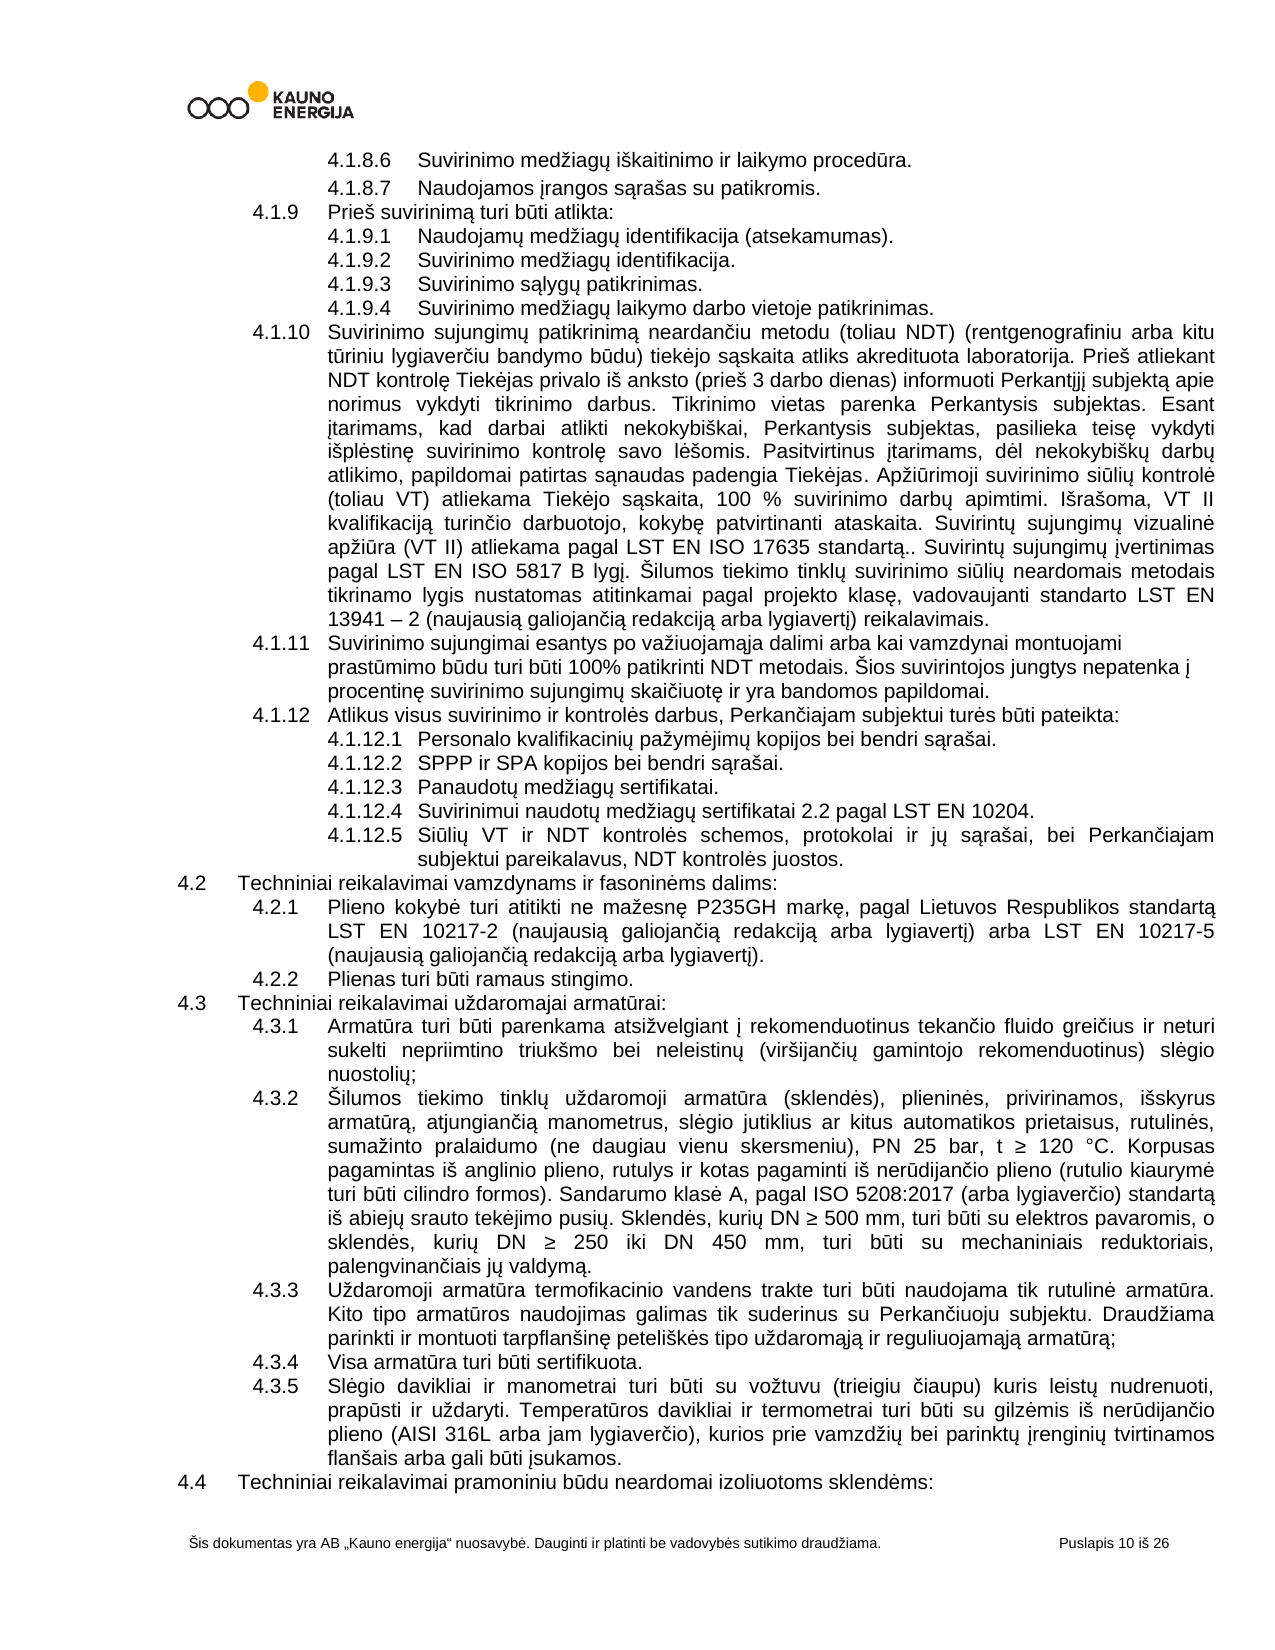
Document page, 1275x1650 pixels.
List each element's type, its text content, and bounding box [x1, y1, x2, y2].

subtitle Techniniai reikalavimai pramoniniu būdu neardomai izoliuotoms sklendėms: [177, 1469, 1216, 1493]
subtitle Plienas turi būti ramaus stingimo. [252, 966, 1216, 990]
subtitle Visa armatūra turi būti sertifikuota. [252, 1350, 1216, 1374]
subtitle Techniniai reikalavimai vamzdynams ir fasoninėms dalims: [177, 871, 1216, 894]
subtitle Techniniai reikalavimai uždaromajai armatūrai: [177, 990, 1216, 1014]
subtitle Suvirinimo medžiagų iškaitinimo ir laikymo procedūra. [327, 148, 1216, 172]
picture [177, 75, 367, 129]
subtitle Suvirinimo medžiagų laikymo darbo vietoje patikrinimas. [327, 296, 1216, 319]
subtitle Suvirinimo sujungimų patikrinimą neardančiu metodu (toliau NDT) (rentgenografiniu arba kitu tūriniu lygiaverčiu bandymo būdu) tiekėjo sąskaita atliks akredituota laboratorija. Prieš atliekant NDT kontrolę Tiekėjas privalo iš anksto (prieš 3 darbo dienas) informuoti Perkantįjį subjektą apie norimus vykdyti tikrinimo darbus. Tikrinimo vietas parenka Perkantysis subjektas. Esant įtarimams, kad darbai atlikti nekokybiškai, Perkantysis subjektas, pasilieka teisę vykdyti išplėstinę suvirinimo kontrolę savo lėšomis. Pasitvirtinus įtarimams, dėl nekokybiškų darbų atlikimo, papildomai patirtas sąnaudas padengia Tiekėjas. Apžiūrimoji suvirinimo siūlių kontrolė (toliau VT) atliekama Tiekėjo sąskaita, 100 % suvirinimo darbų apimtimi. Išrašoma, VT II kvalifikaciją turinčio darbuotojo, kokybę patvirtinanti ataskaita. Suvirintų sujungimų vizualinė apžiūra (VT II) atliekama pagal LST EN ISO 17635 standartą.. Suvirintų sujungimų įvertinimas pagal LST EN ISO 5817 B lygį. Šilumos tiekimo tinklų suvirinimo siūlių neardomais metodais tikrinamo lygis nustatomas atitinkamai pagal projekto klasę, vadovaujanti standarto LST EN 13941 – 2 (naujausią galiojančią redakciją arba lygiavertį) reikalavimais. [252, 319, 1216, 631]
subtitle Suvirinimo sąlygų patikrinimas. [327, 272, 1216, 296]
subtitle Suvirinimo medžiagų identifikacija. [327, 248, 1216, 272]
subtitle Naudojamų medžiagų identifikacija (atsekamumas). [327, 224, 1216, 248]
subtitle Suvirinimo sujungimai esantys po važiuojamąja dalimi arba kai vamzdynai montuojami prastūmimo būdu turi būti 100% patikrinti NDT metodais. Šios suvirintojos jungtys nepatenka į procentinę suvirinimo sujungimų skaičiuotę ir yra bandomos papildomai. [252, 631, 1216, 703]
subtitle Siūlių VT ir NDT kontrolės schemos, protokolai ir jų sąrašai, bei Perkančiajam subjektui pareikalavus, NDT kontrolės juostos. [327, 823, 1216, 871]
subtitle SPPP ir SPA kopijos bei bendri sąrašai. [327, 751, 1216, 775]
subtitle Slėgio davikliai ir manometrai turi būti su vožtuvu (trieigiu čiaupu) kuris leistų nudrenuoti, prapūsti ir uždaryti. Temperatūros davikliai ir termometrai turi būti su gilzėmis iš nerūdijančio plieno (AISI 316L arba jam lygiaverčio), kurios prie vamzdžių bei parinktų įrenginių tvirtinamos flanšais arba gali būti įsukamos. [252, 1374, 1216, 1469]
subtitle Suvirinimui naudotų medžiagų sertifikatai 2.2 pagal LST EN 10204. [327, 799, 1216, 823]
subtitle Armatūra turi būti parenkama atsižvelgiant į rekomenduotinus tekančio fluido greičius ir neturi sukelti nepriimtino triukšmo bei neleistinų (viršijančių gamintojo rekomenduotinus) slėgio nuostolių; [252, 1014, 1216, 1086]
subtitle Personalo kvalifikacinių pažymėjimų kopijos bei bendri sąrašai. [327, 727, 1216, 751]
subtitle Naudojamos įrangos sąrašas su patikromis. [327, 176, 1216, 200]
subtitle Atlikus visus suvirinimo ir kontrolės darbus, Perkančiajam subjektui turės būti pateikta: [252, 703, 1216, 727]
subtitle Plieno kokybė turi atitikti ne mažesnę P235GH markę, pagal Lietuvos Respublikos standartą LST EN 10217-2 (naujausią galiojančią redakciją arba lygiavertį) arba LST EN 10217-5 (naujausią galiojančią redakciją arba lygiavertį). [252, 894, 1216, 966]
subtitle Uždaromoji armatūra termofikacinio vandens trakte turi būti naudojama tik rutulinė armatūra. Kito tipo armatūros naudojimas galimas tik suderinus su Perkančiuoju subjektu. Draudžiama parinkti ir montuoti tarpflanšinę peteliškės tipo uždaromąją ir reguliuojamąją armatūrą; [252, 1278, 1216, 1350]
subtitle Šilumos tiekimo tinklų uždaromoji armatūra (sklendės), plieninės, privirinamos, išskyrus armatūrą, atjungiančią manometrus, slėgio jutiklius ar kitus automatikos prietaisus, rutulinės, sumažinto pralaidumo (ne daugiau vienu skersmeniu), PN 25 bar, t ≥ 120 °C. Korpusas pagamintas iš anglinio plieno, rutulys ir kotas pagaminti iš nerūdijančio plieno (rutulio kiaurymė turi būti cilindro formos). Sandarumo klasė A, pagal ISO 5208:2017 (arba lygiaverčio) standartą iš abiejų srauto tekėjimo pusių. Sklendės, kurių DN ≥ 500 mm, turi būti su elektros pavaromis, o sklendės, kurių DN ≥ 250 iki DN 450 mm, turi būti su mechaniniais reduktoriais, palengvinančiais jų valdymą. [252, 1086, 1216, 1278]
subtitle Panaudotų medžiagų sertifikatai. [327, 775, 1216, 799]
subtitle Prieš suvirinimą turi būti atlikta: [252, 200, 1216, 224]
